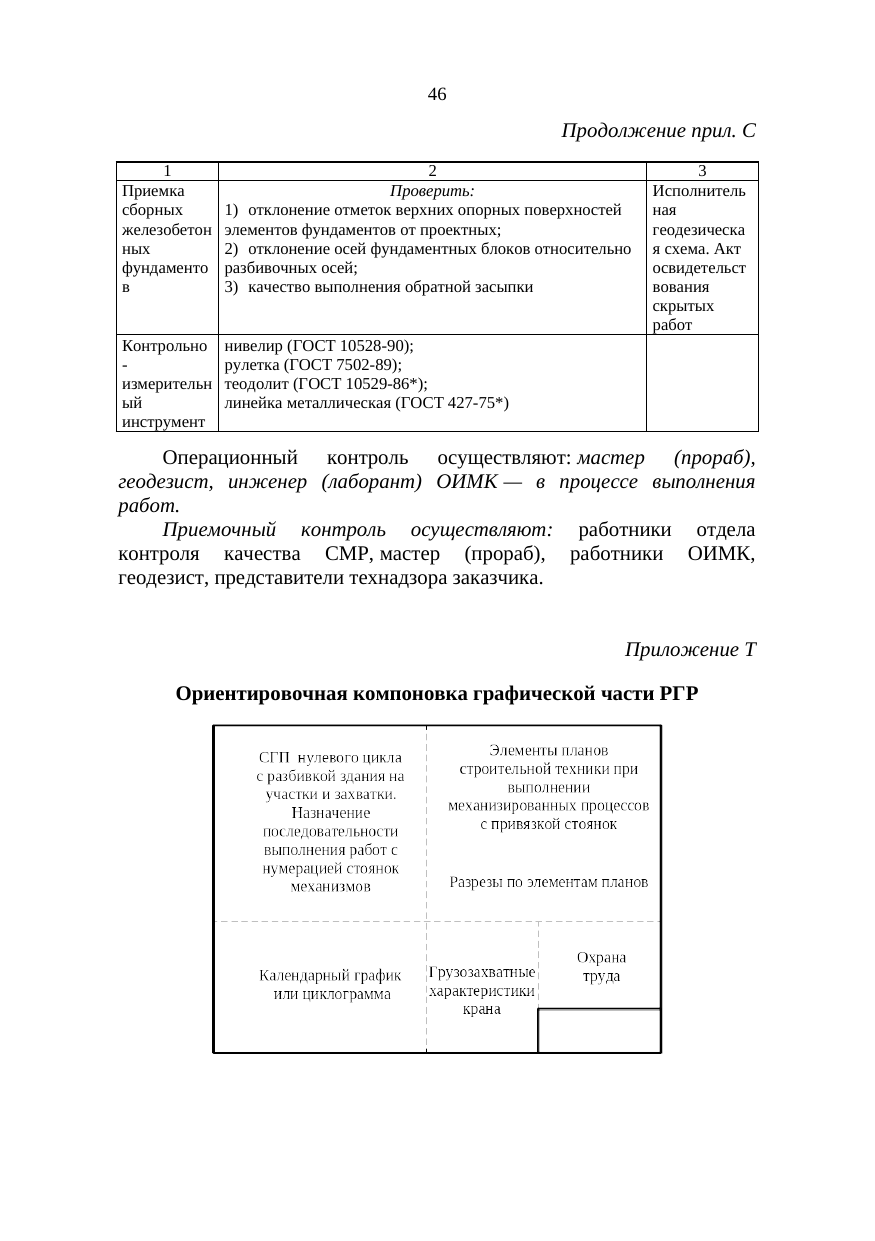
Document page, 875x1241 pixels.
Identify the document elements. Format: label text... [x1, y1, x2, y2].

table_cell Проверить: отклонение отметок верхних опорных поверхностей элементов фундаментов от проектных; отклонение осей фундаментных блоков относительно разбивочных осей; качество выполнения обратной засыпки [219, 181, 646, 334]
table_header 3 [647, 163, 758, 180]
table_header 2 [219, 163, 646, 180]
table_cell нивелир (ГОСТ 10528-90); рулетка (ГОСТ 7502-89); теодолит (ГОСТ 10529-86*); линейка металлическая (ГОСТ 427-75*) [219, 335, 646, 431]
text Приемочный контроль осуществляют: работники отдела контроля качества СМР, мастер (прораб), работники ОИМК, геодезист, представители технадзора заказчика. [118, 517, 756, 589]
table_cell [647, 335, 758, 431]
text Продолжение прил. С [118, 118, 756, 142]
text Операционный контроль осуществляют: мастер (прораб), геодезист, инженер (лаборант) ОИМК — в процессе выполнения работ. [118, 445, 756, 517]
text Ориентировочная компоновка графической части РГР [118, 681, 756, 704]
text Приложение Т [118, 637, 756, 661]
table_cell Исполнительная геодезическая схема. Акт освидетельствования скрытых работ [647, 181, 758, 334]
table_cell Контрольно-измерительный инструмент [117, 335, 218, 431]
table_header 1 [117, 163, 218, 180]
table_cell Приемка сборных железобетонных фундаментов [117, 181, 218, 334]
